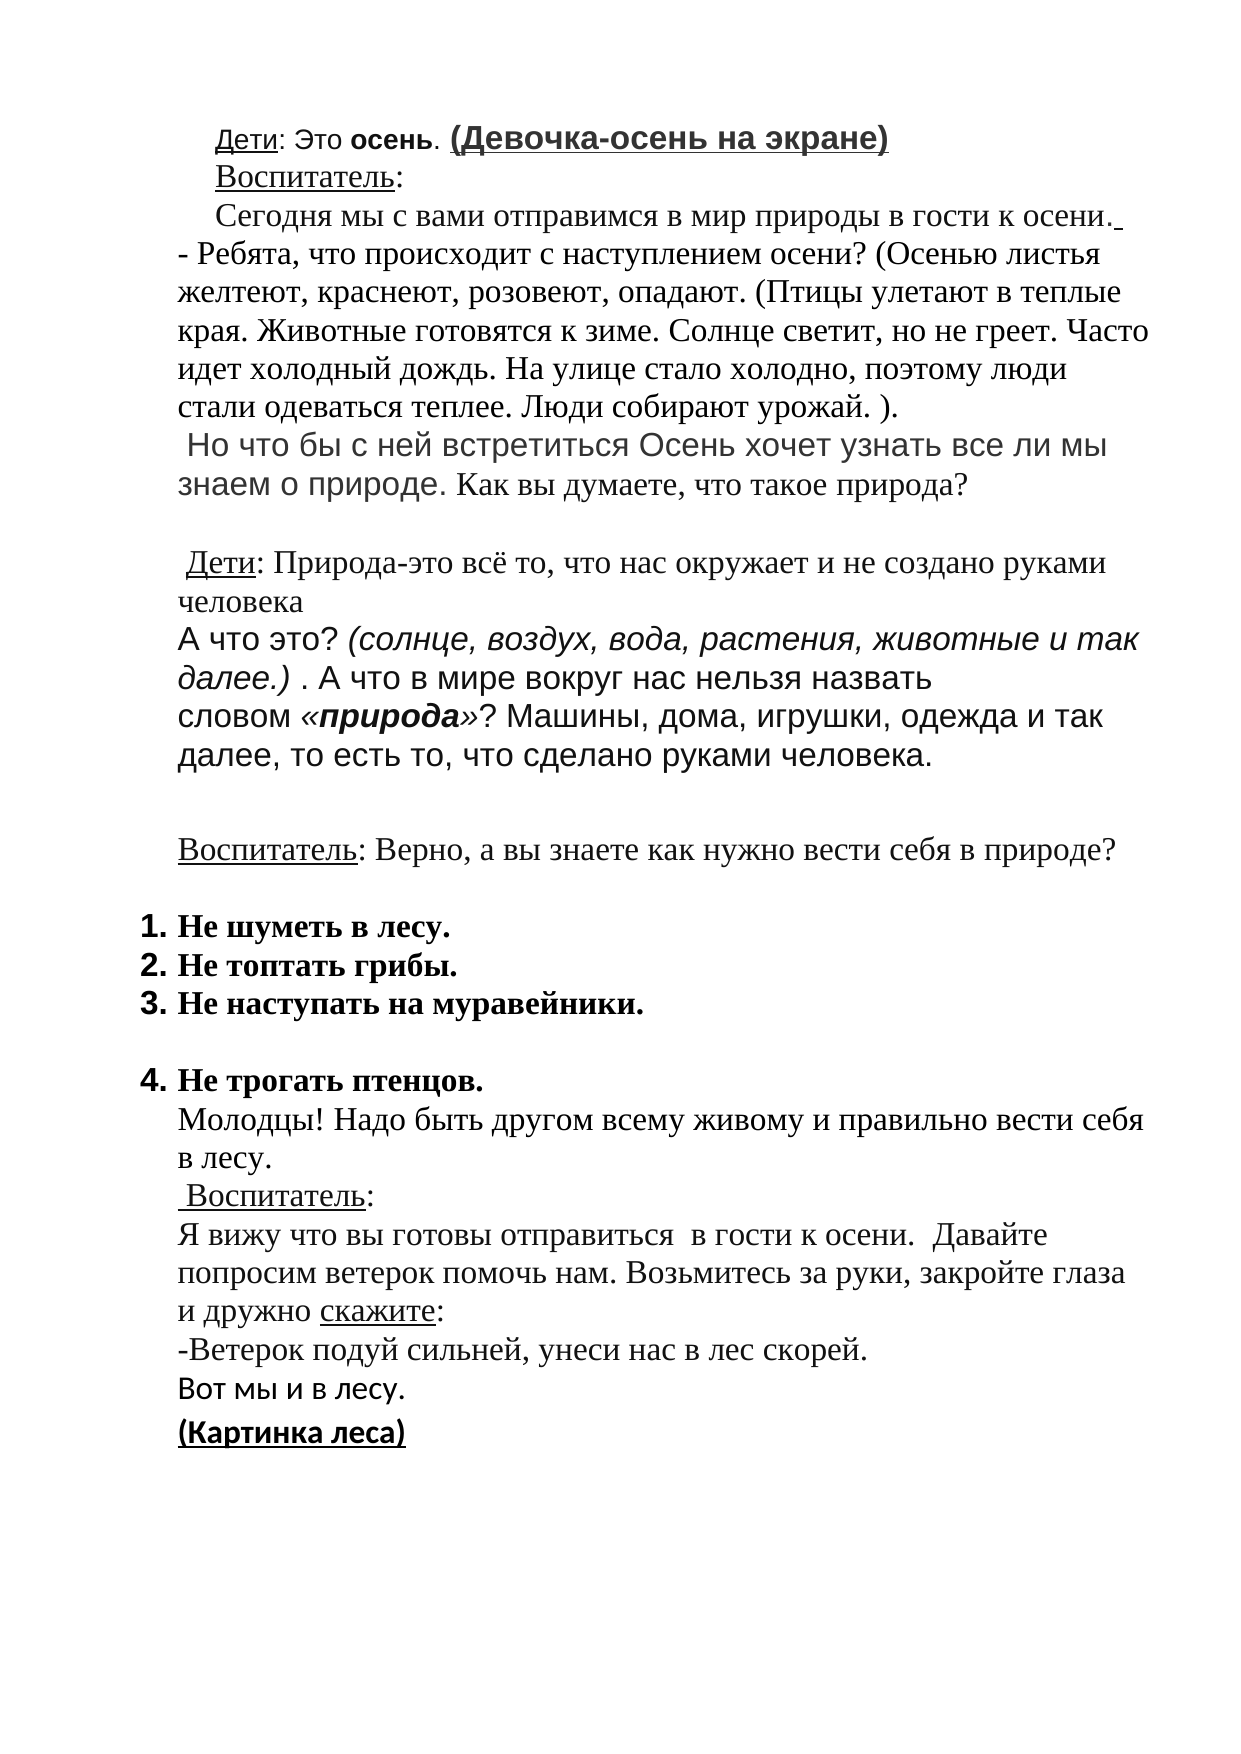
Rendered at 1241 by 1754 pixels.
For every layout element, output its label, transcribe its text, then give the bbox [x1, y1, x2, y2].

text Воспитатель: [177, 157, 1152, 195]
list Не наступать на муравейники. [140, 983, 1152, 1022]
text Сегодня мы с вами отправимся в мир природы в гости к осени. [177, 195, 1152, 233]
text Вот мы и в лесу. [177, 1367, 1152, 1408]
text (Картинка леса) [177, 1411, 1152, 1452]
list Не топтать грибы. [140, 945, 1152, 983]
text Я вижу что вы готовы отправиться в гости к осени. Давайте попросим ветерок помочь нам. Возьмитесь за руки, закройте глаза и дружно скажите: [177, 1214, 1152, 1329]
text Дети: Это осень. (Девочка-осень на экране) [177, 118, 1152, 157]
list Не трогать птенцов. [140, 1060, 1152, 1099]
text Воспитатель: [177, 1176, 1152, 1214]
text Но что бы с ней встретиться Осень хочет узнать все ли мы знаем о природе. Как вы думаете, что такое природа? [177, 425, 1152, 502]
text Воспитатель: Верно, а вы знаете как нужно вести себя в природе? [177, 829, 1152, 868]
text Дети: Природа-это всё то, что нас окружает и не создано руками человека [177, 543, 1152, 619]
text - Ребята, что происходит с наступлением осени? (Осенью листья желтеют, краснеют, розовеют, опадают. (Птицы улетают в теплые края. Животные готовятся к зиме. Солнце светит, но не греет. Часто идет холодный дождь. На улице стало холодно, поэтому люди стали одеваться теплее. Люди собирают урожай. ). [177, 233, 1152, 425]
text -Ветерок подуй сильней, унеси нас в лес скорей. [177, 1329, 1152, 1367]
list Не шуметь в лесу. [140, 906, 1152, 945]
text А что это? (солнце, воздух, вода, растения, животные и так далее.) . А что в мире вокруг нас нельзя назвать словом «природа»? Машины, дома, игрушки, одежда и так далее, то есть то, что сделано руками человека. [177, 619, 1152, 773]
text Молодцы! Надо быть другом всему живому и правильно вести себя в лесу. [177, 1099, 1152, 1176]
